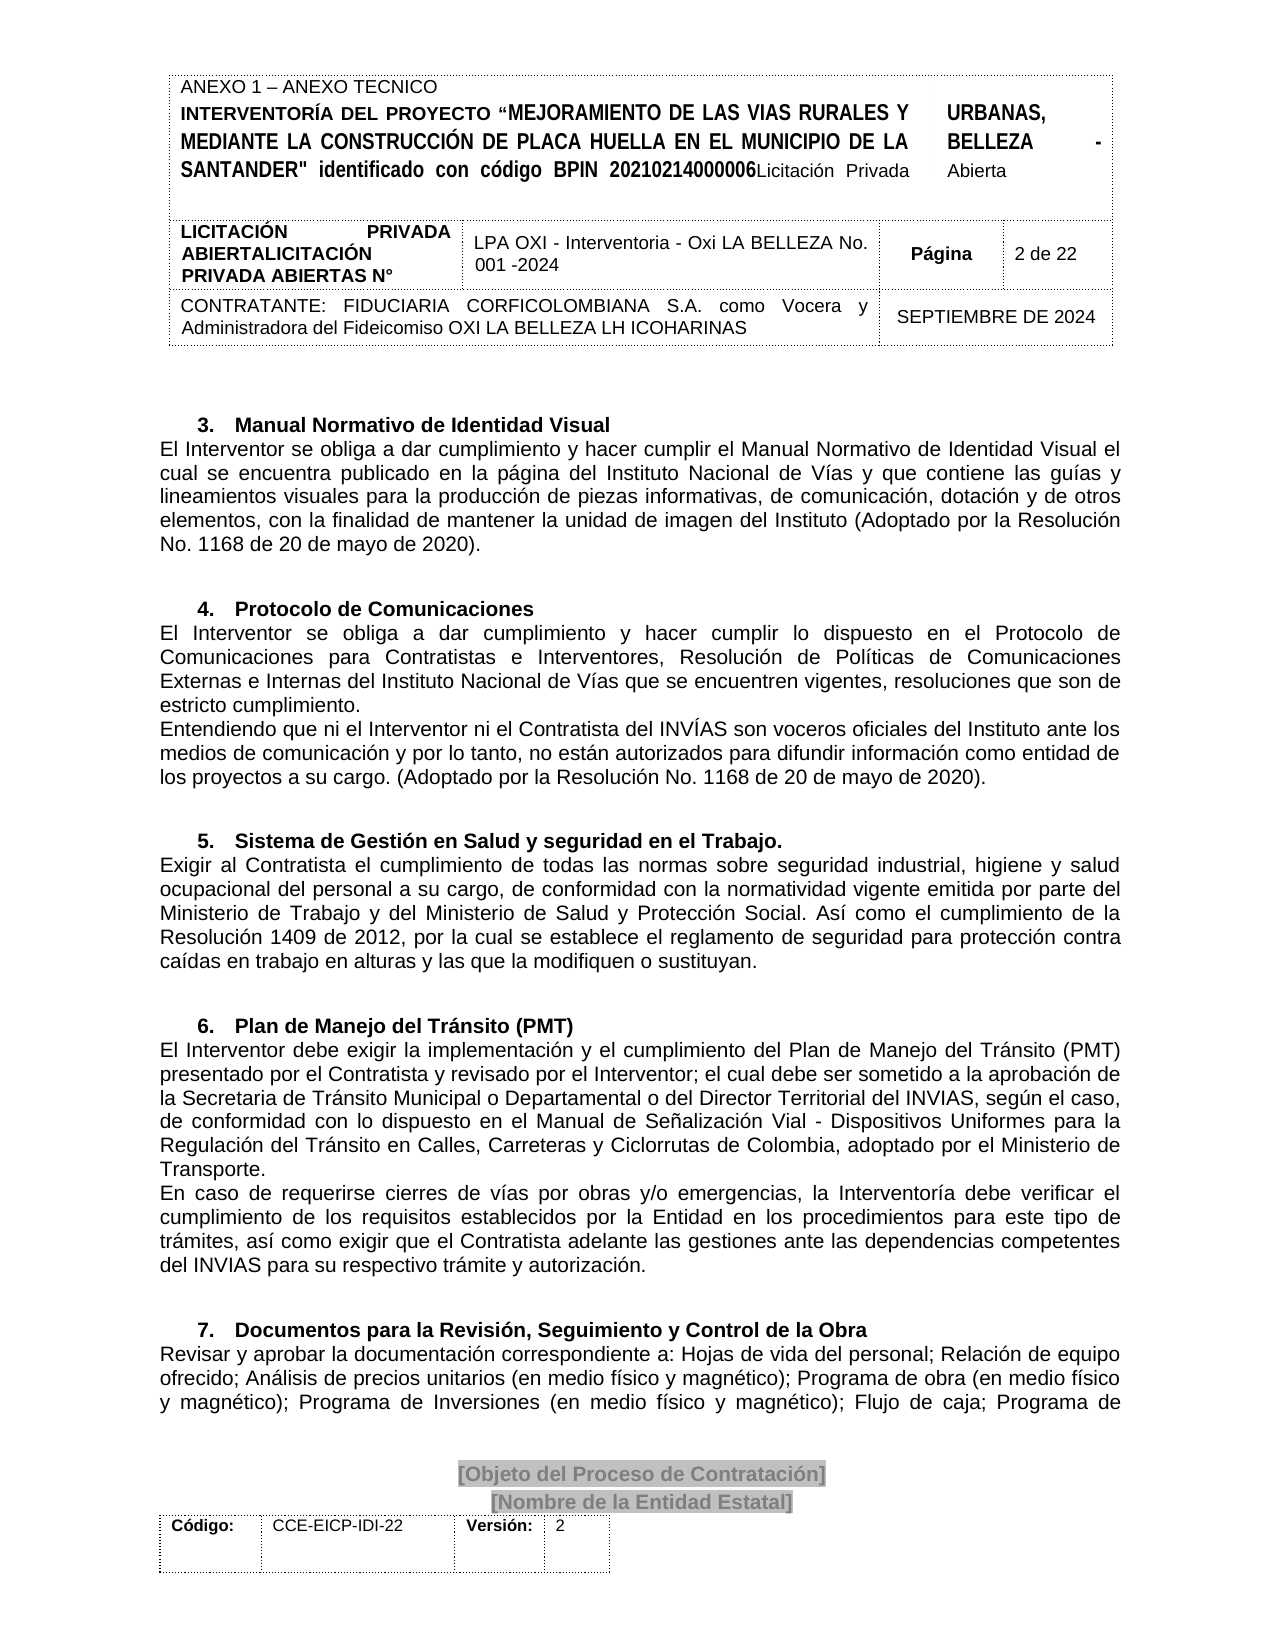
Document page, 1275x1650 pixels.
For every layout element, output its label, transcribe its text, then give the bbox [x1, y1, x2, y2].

text En caso de requerirse cierres de vías por obras y/o emergencias, la Interventoría debe verificar el cumplimiento de los requisitos establecidos por la Entidad en los procedimientos para este tipo de trámites, así como exigir que el Contratista adelante las gestiones ante las dependencias competentes del INVIAS para su respectivo trámite y autorización. [159, 1181, 1122, 1277]
text El Interventor se obliga a dar cumplimiento y hacer cumplir el Manual Normativo de Identidad Visual el cual se encuentra publicado en la página del Instituto Nacional de Vías y que contiene las guías y lineamientos visuales para la producción de piezas informativas, de comunicación, dotación y de otros elementos, con la finalidad de mantener la unidad de imagen del Instituto (Adoptado por la Resolución No. 1168 de 20 de mayo de 2020). [159, 436, 1122, 556]
list Sistema de Gestión en Salud y seguridad en el Trabajo. [197, 829, 1122, 853]
text Entendiendo que ni el Interventor ni el Contratista del INVÍAS son voceros oficiales del Instituto ante los medios de comunicación y por lo tanto, no están autorizados para difundir información como entidad de los proyectos a su cargo. (Adoptado por la Resolución No. 1168 de 20 de mayo de 2020). [159, 717, 1122, 788]
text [159, 1342, 1122, 1413]
text El Interventor debe exigir la implementación y el cumplimiento del Plan de Manejo del Tránsito (PMT) presentado por el Contratista y revisado por el Interventor; el cual debe ser sometido a la aprobación de la Secretaria de Tránsito Municipal o Departamental o del Director Territorial del INVIAS, según el caso, de conformidad con lo dispuesto en el Manual de Señalización Vial - Dispositivos Uniformes para la Regulación del Tránsito en Calles, Carreteras y Ciclorrutas de Colombia, adoptado por el Ministerio de Transporte. [159, 1037, 1122, 1181]
list Documentos para la Revisión, Seguimiento y Control de la Obra [197, 1318, 1122, 1342]
list Plan de Manejo del Tránsito (PMT) [197, 1013, 1122, 1037]
text El Interventor se obliga a dar cumplimiento y hacer cumplir lo dispuesto en el Protocolo de Comunicaciones para Contratistas e Interventores, Resolución de Políticas de Comunicaciones Externas e Internas del Instituto Nacional de Vías que se encuentren vigentes, resoluciones que son de estricto cumplimiento. [159, 621, 1122, 717]
list Protocolo de Comunicaciones [197, 597, 1122, 621]
list Manual Normativo de Identidad Visual [197, 412, 1122, 436]
text Exigir al Contratista el cumplimiento de todas las normas sobre seguridad industrial, higiene y salud ocupacional del personal a su cargo, de conformidad con la normatividad vigente emitida por parte del Ministerio de Trabajo y del Ministerio de Salud y Protección Social. Así como el cumplimiento de la Resolución 1409 de 2012, por la cual se establece el reglamento de seguridad para protección contra caídas en trabajo en alturas y las que la modifiquen o sustituyan. [159, 853, 1122, 973]
